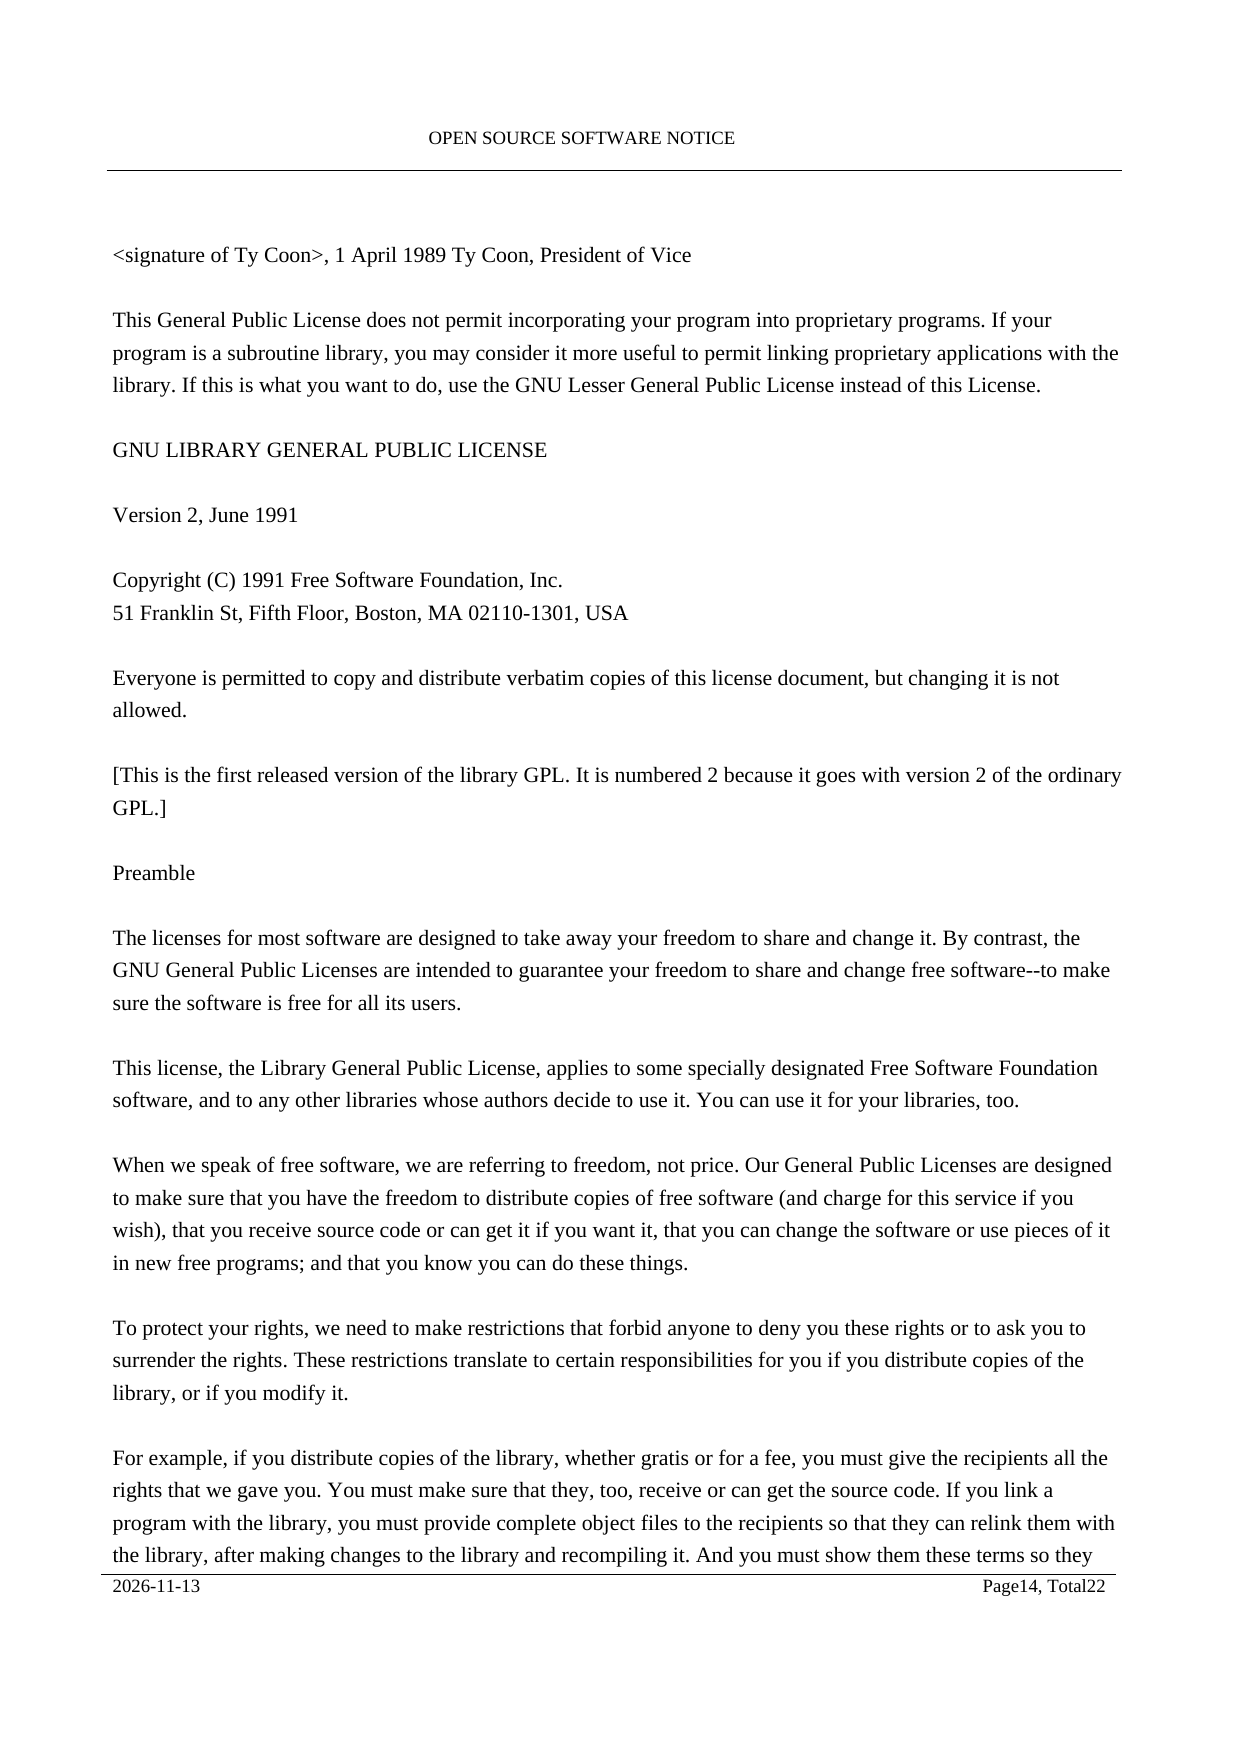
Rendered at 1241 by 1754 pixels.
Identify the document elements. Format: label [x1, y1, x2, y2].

text [112, 206, 1128, 1571]
